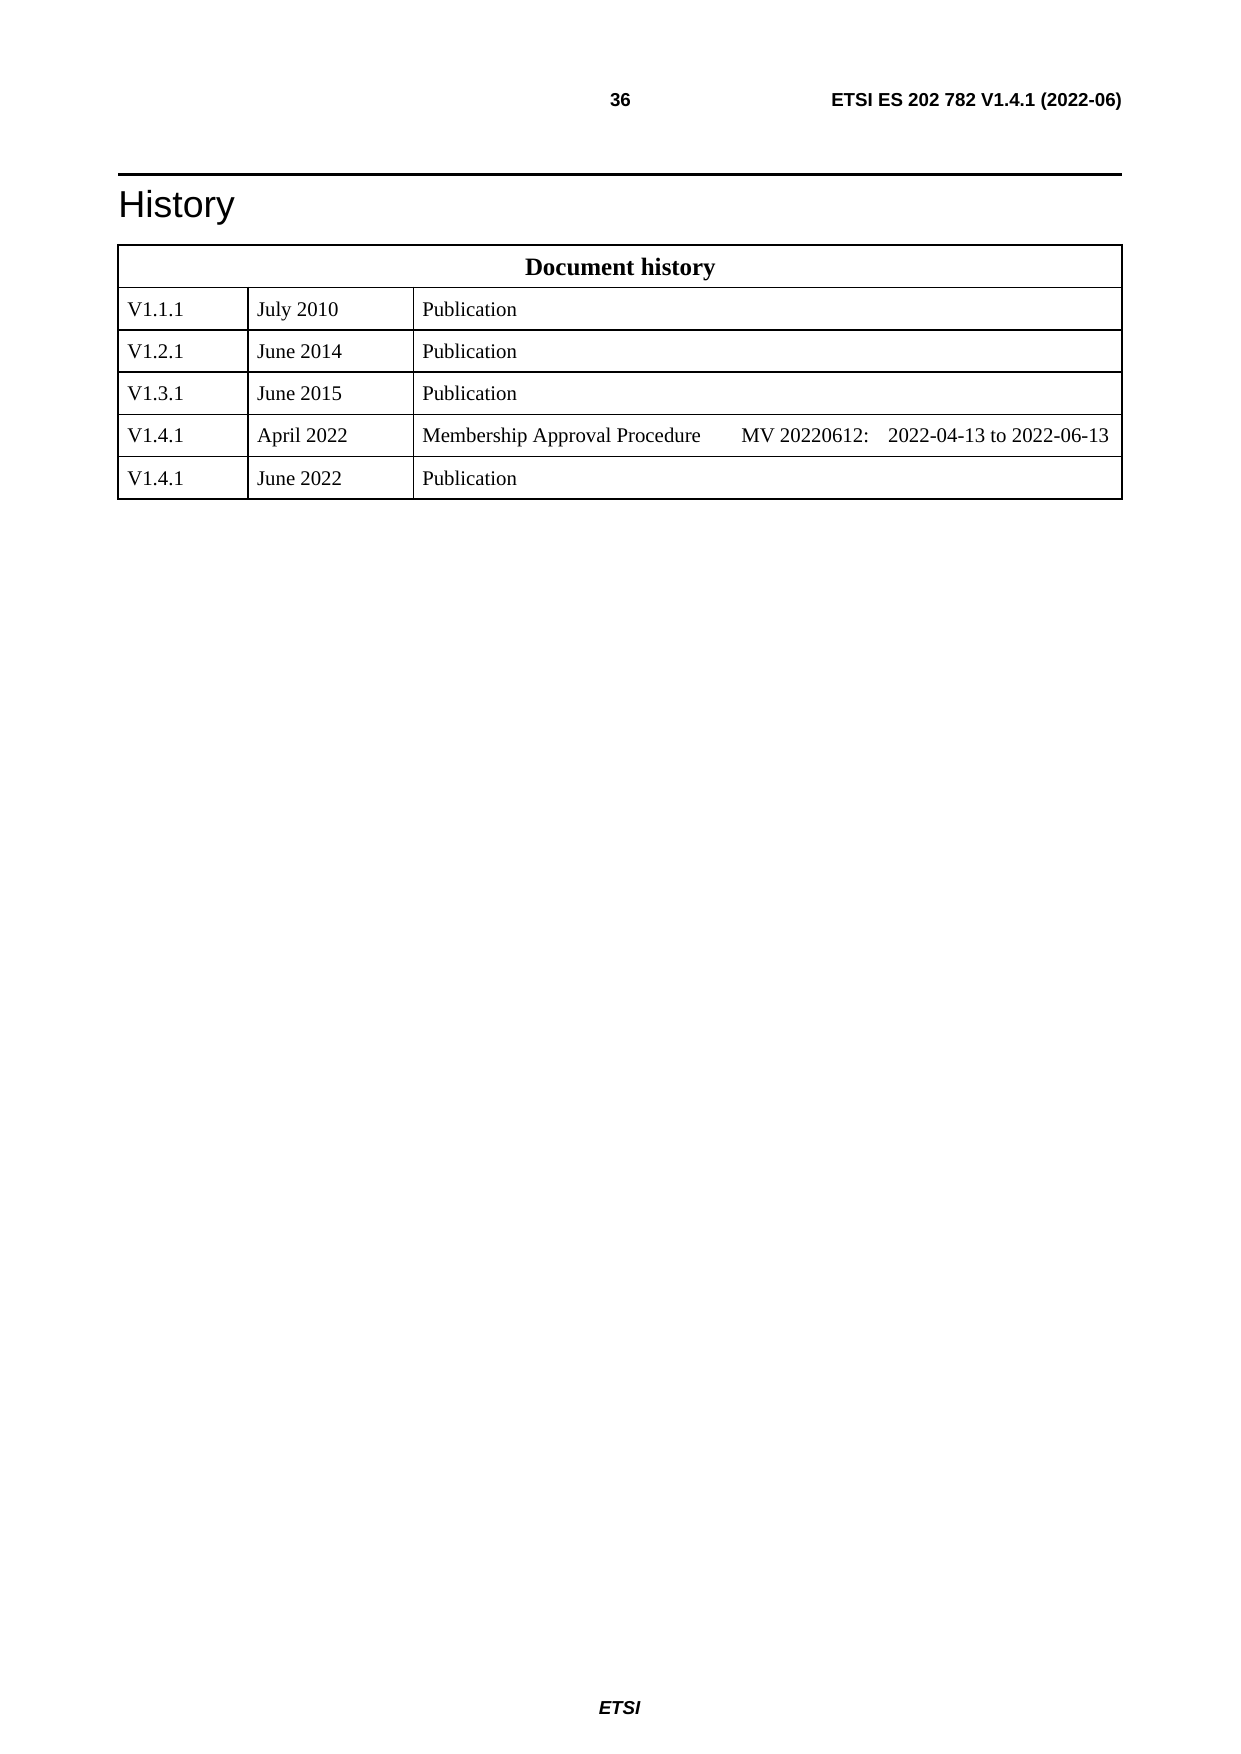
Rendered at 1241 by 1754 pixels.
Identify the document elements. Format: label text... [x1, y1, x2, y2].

table_cell Publication [414, 288, 1121, 329]
table_cell V1.4.1 [119, 457, 247, 498]
table_cell Publication [414, 331, 1121, 371]
table_cell V1.2.1 [119, 331, 247, 371]
table_cell June 2022 [249, 457, 413, 498]
table_cell V1.4.1 [119, 415, 247, 456]
table_cell V1.3.1 [119, 373, 247, 413]
table_cell July 2010 [249, 288, 413, 329]
table_cell Membership Approval Procedure MV 20220612: 2022-04-13 to 2022-06-13 [414, 415, 1121, 456]
table_header Document history [119, 246, 1121, 287]
table_cell Publication [414, 457, 1121, 498]
table_cell June 2014 [249, 331, 413, 371]
table_cell Publication [414, 373, 1121, 413]
subtitle History [118, 176, 1122, 225]
table_cell V1.1.1 [119, 288, 247, 329]
table_cell April 2022 [249, 415, 413, 456]
table_cell June 2015 [249, 373, 413, 413]
